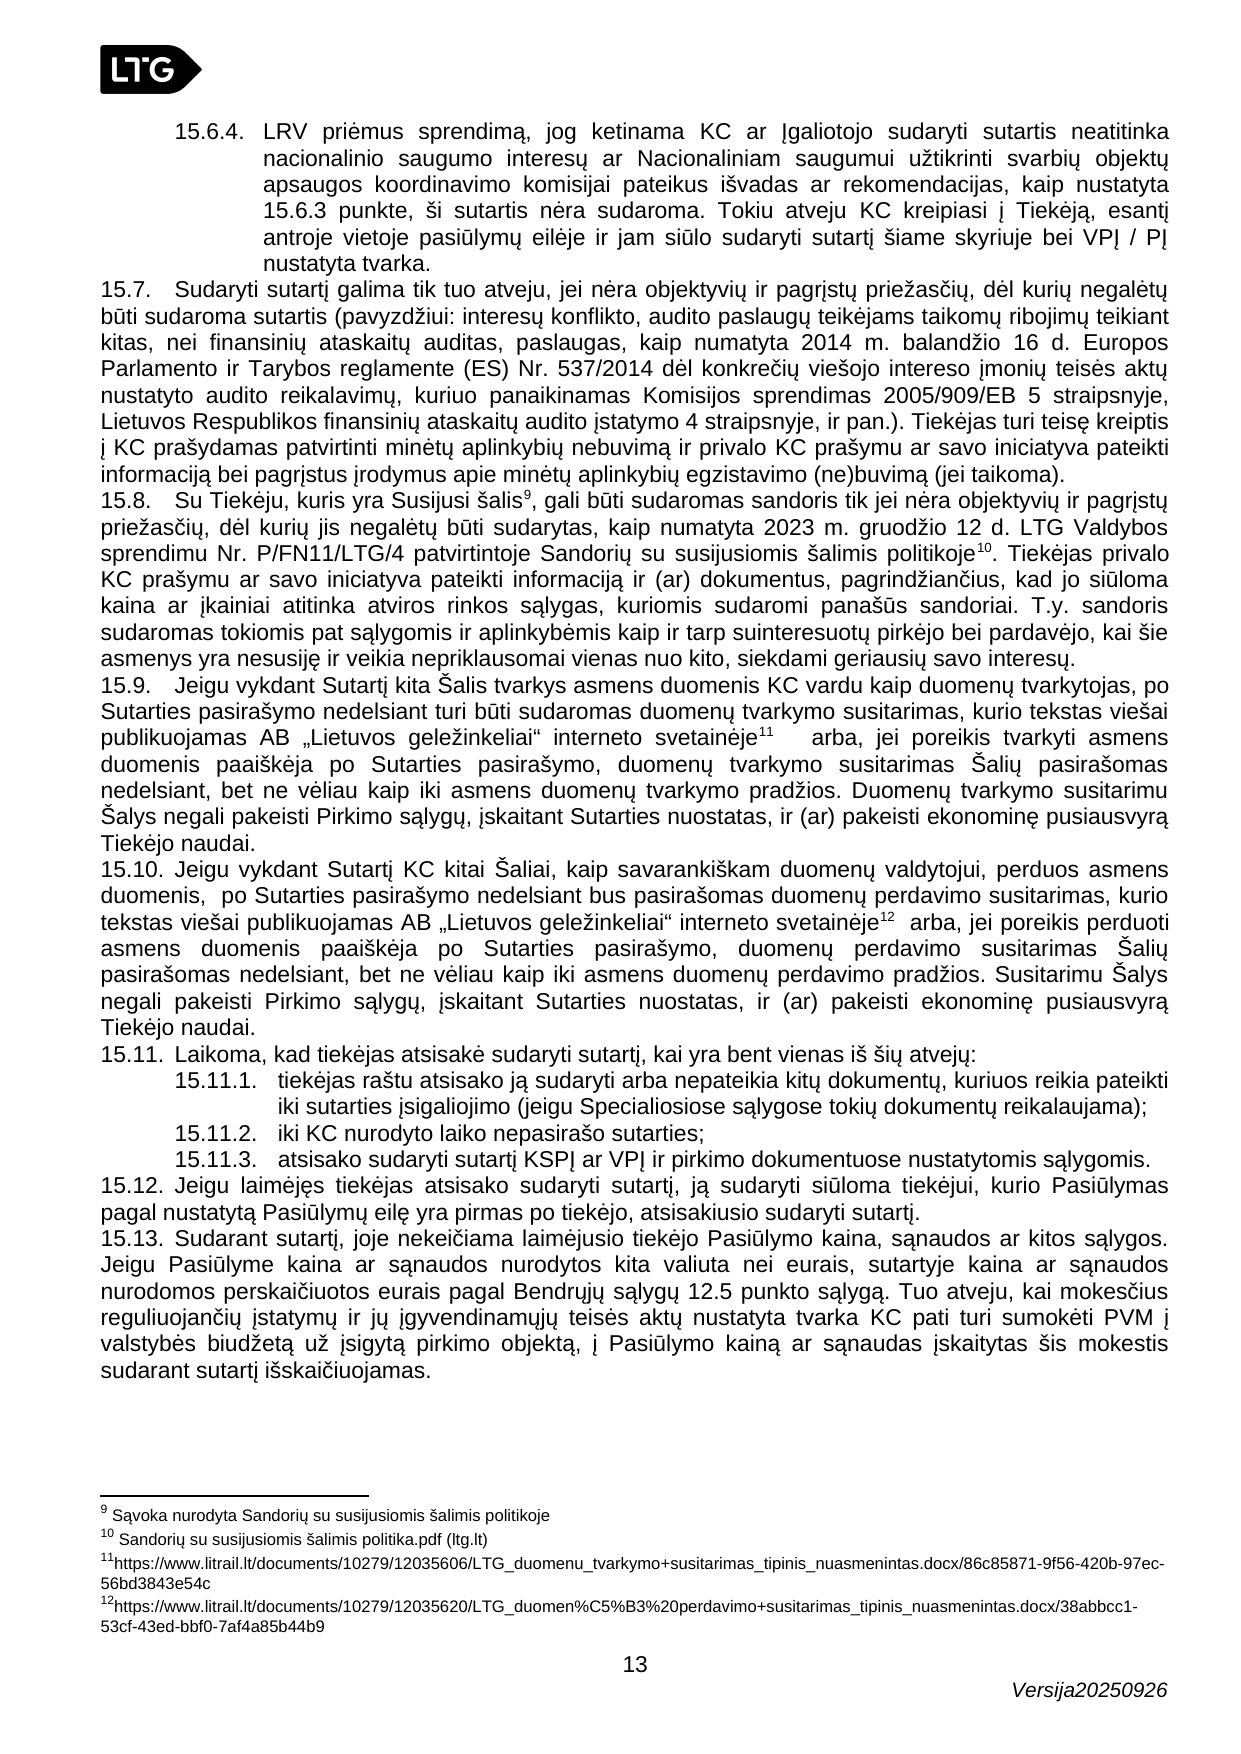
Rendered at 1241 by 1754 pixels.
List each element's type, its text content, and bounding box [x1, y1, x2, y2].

list atsisako sudaryti sutartį KSPĮ ar VPĮ ir pirkimo dokumentuose nustatytomis sąlygomis. [174, 1146, 1169, 1172]
list Su Tiekėju, kuris yra Susijusi šalis, gali būti sudaromas sandoris tik jei nėra objektyvių ir pagrįstų priežasčių, dėl kurių jis negalėtų būti sudarytas, kaip numatyta 2023 m. gruodžio 12 d. LTG Valdybos sprendimu Nr. P/FN11/LTG/4 patvirtintoje Sandorių su susijusiomis šalimis politikoje. Tiekėjas privalo KC prašymu ar savo iniciatyva pateikti informaciją ir (ar) dokumentus, pagrindžiančius, kad jo siūloma kaina ar įkainiai atitinka atviros rinkos sąlygas, kuriomis sudaromi panašūs sandoriai. T.y. sandoris sudaromas tokiomis pat sąlygomis ir aplinkybėmis kaip ir tarp suinteresuotų pirkėjo bei pardavėjo, kai šie asmenys yra nesusiję ir veikia nepriklausomai vienas nuo kito, siekdami geriausių savo interesų. [100, 487, 1169, 672]
list Sudaryti sutartį galima tik tuo atveju, jei nėra objektyvių ir pagrįstų priežasčių, dėl kurių negalėtų būti sudaroma sutartis (pavyzdžiui: interesų konflikto, audito paslaugų teikėjams taikomų ribojimų teikiant kitas, nei finansinių ataskaitų auditas, paslaugas, kaip numatyta 2014 m. balandžio 16 d. Europos Parlamento ir Tarybos reglamente (ES) Nr. 537/2014 dėl konkrečių viešojo intereso įmonių teisės aktų nustatyto audito reikalavimų, kuriuo panaikinamas Komisijos sprendimas 2005/909/EB 5 straipsnyje, Lietuvos Respublikos finansinių ataskaitų audito įstatymo 4 straipsnyje, ir pan.). Tiekėjas turi teisę kreiptis į KC prašydamas patvirtinti minėtų aplinkybių nebuvimą ir privalo KC prašymu ar savo iniciatyva pateikti informaciją bei pagrįstus įrodymus apie minėtų aplinkybių egzistavimo (ne)buvimą (jei taikoma). [100, 276, 1169, 487]
picture [100, 45, 202, 94]
list Jeigu vykdant Sutartį KC kitai Šaliai, kaip savarankiškam duomenų valdytojui, perduos asmens duomenis, po Sutarties pasirašymo nedelsiant bus pasirašomas duomenų perdavimo susitarimas, kurio tekstas viešai publikuojamas AB „Lietuvos geležinkeliai“ interneto svetainėje arba, jei poreikis perduoti asmens duomenis paaiškėja po Sutarties pasirašymo, duomenų perdavimo susitarimas Šalių pasirašomas nedelsiant, bet ne vėliau kaip iki asmens duomenų perdavimo pradžios. Susitarimu Šalys negali pakeisti Pirkimo sąlygų, įskaitant Sutarties nuostatas, ir (ar) pakeisti ekonominę pusiausvyrą Tiekėjo naudai. [100, 856, 1169, 1041]
list tiekėjas raštu atsisako ją sudaryti arba nepateikia kitų dokumentų, kuriuos reikia pateikti iki sutarties įsigaliojimo (jeigu Specialiosiose sąlygose tokių dokumentų reikalaujama); [174, 1067, 1169, 1119]
list Jeigu laimėjęs tiekėjas atsisako sudaryti sutartį, ją sudaryti siūloma tiekėjui, kurio Pasiūlymas pagal nustatytą Pasiūlymų eilę yra pirmas po tiekėjo, atsisakiusio sudaryti sutartį. [100, 1172, 1169, 1225]
list Laikoma, kad tiekėjas atsisakė sudaryti sutartį, kai yra bent vienas iš šių atvejų: [100, 1041, 1169, 1067]
list LRV priėmus sprendimą, jog ketinama KC ar Įgaliotojo sudaryti sutartis neatitinka nacionalinio saugumo interesų ar Nacionaliniam saugumui užtikrinti svarbių objektų apsaugos koordinavimo komisijai pateikus išvadas ar rekomendacijas, kaip nustatyta 15.6.3 punkte, ši sutartis nėra sudaroma. Tokiu atveju KC kreipiasi į Tiekėją, esantį antroje vietoje pasiūlymų eilėje ir jam siūlo sudaryti sutartį šiame skyriuje bei VPĮ / PĮ nustatyta tvarka. [174, 118, 1169, 276]
list Jeigu vykdant Sutartį kita Šalis tvarkys asmens duomenis KC vardu kaip duomenų tvarkytojas, po Sutarties pasirašymo nedelsiant turi būti sudaromas duomenų tvarkymo susitarimas, kurio tekstas viešai publikuojamas AB „Lietuvos geležinkeliai“ interneto svetainėje arba, jei poreikis tvarkyti asmens duomenis paaiškėja po Sutarties pasirašymo, duomenų tvarkymo susitarimas Šalių pasirašomas nedelsiant, bet ne vėliau kaip iki asmens duomenų tvarkymo pradžios. Duomenų tvarkymo susitarimu Šalys negali pakeisti Pirkimo sąlygų, įskaitant Sutarties nuostatas, ir (ar) pakeisti ekonominę pusiausvyrą Tiekėjo naudai. [100, 672, 1169, 856]
list iki KC nurodyto laiko nepasirašo sutarties; [174, 1119, 1169, 1146]
list Sudarant sutartį, joje nekeičiama laimėjusio tiekėjo Pasiūlymo kaina, sąnaudos ar kitos sąlygos. Jeigu Pasiūlyme kaina ar sąnaudos nurodytos kita valiuta nei eurais, sutartyje kaina ar sąnaudos nurodomos perskaičiuotos eurais pagal Bendrųjų sąlygų 12.5 punkto sąlygą. Tuo atveju, kai mokesčius reguliuojančių įstatymų ir jų įgyvendinamųjų teisės aktų nustatyta tvarka KC pati turi sumokėti PVM į valstybės biudžetą už įsigytą pirkimo objektą, į Pasiūlymo kainą ar sąnaudas įskaitytas šis mokestis sudarant sutartį išskaičiuojamas. [100, 1225, 1169, 1383]
